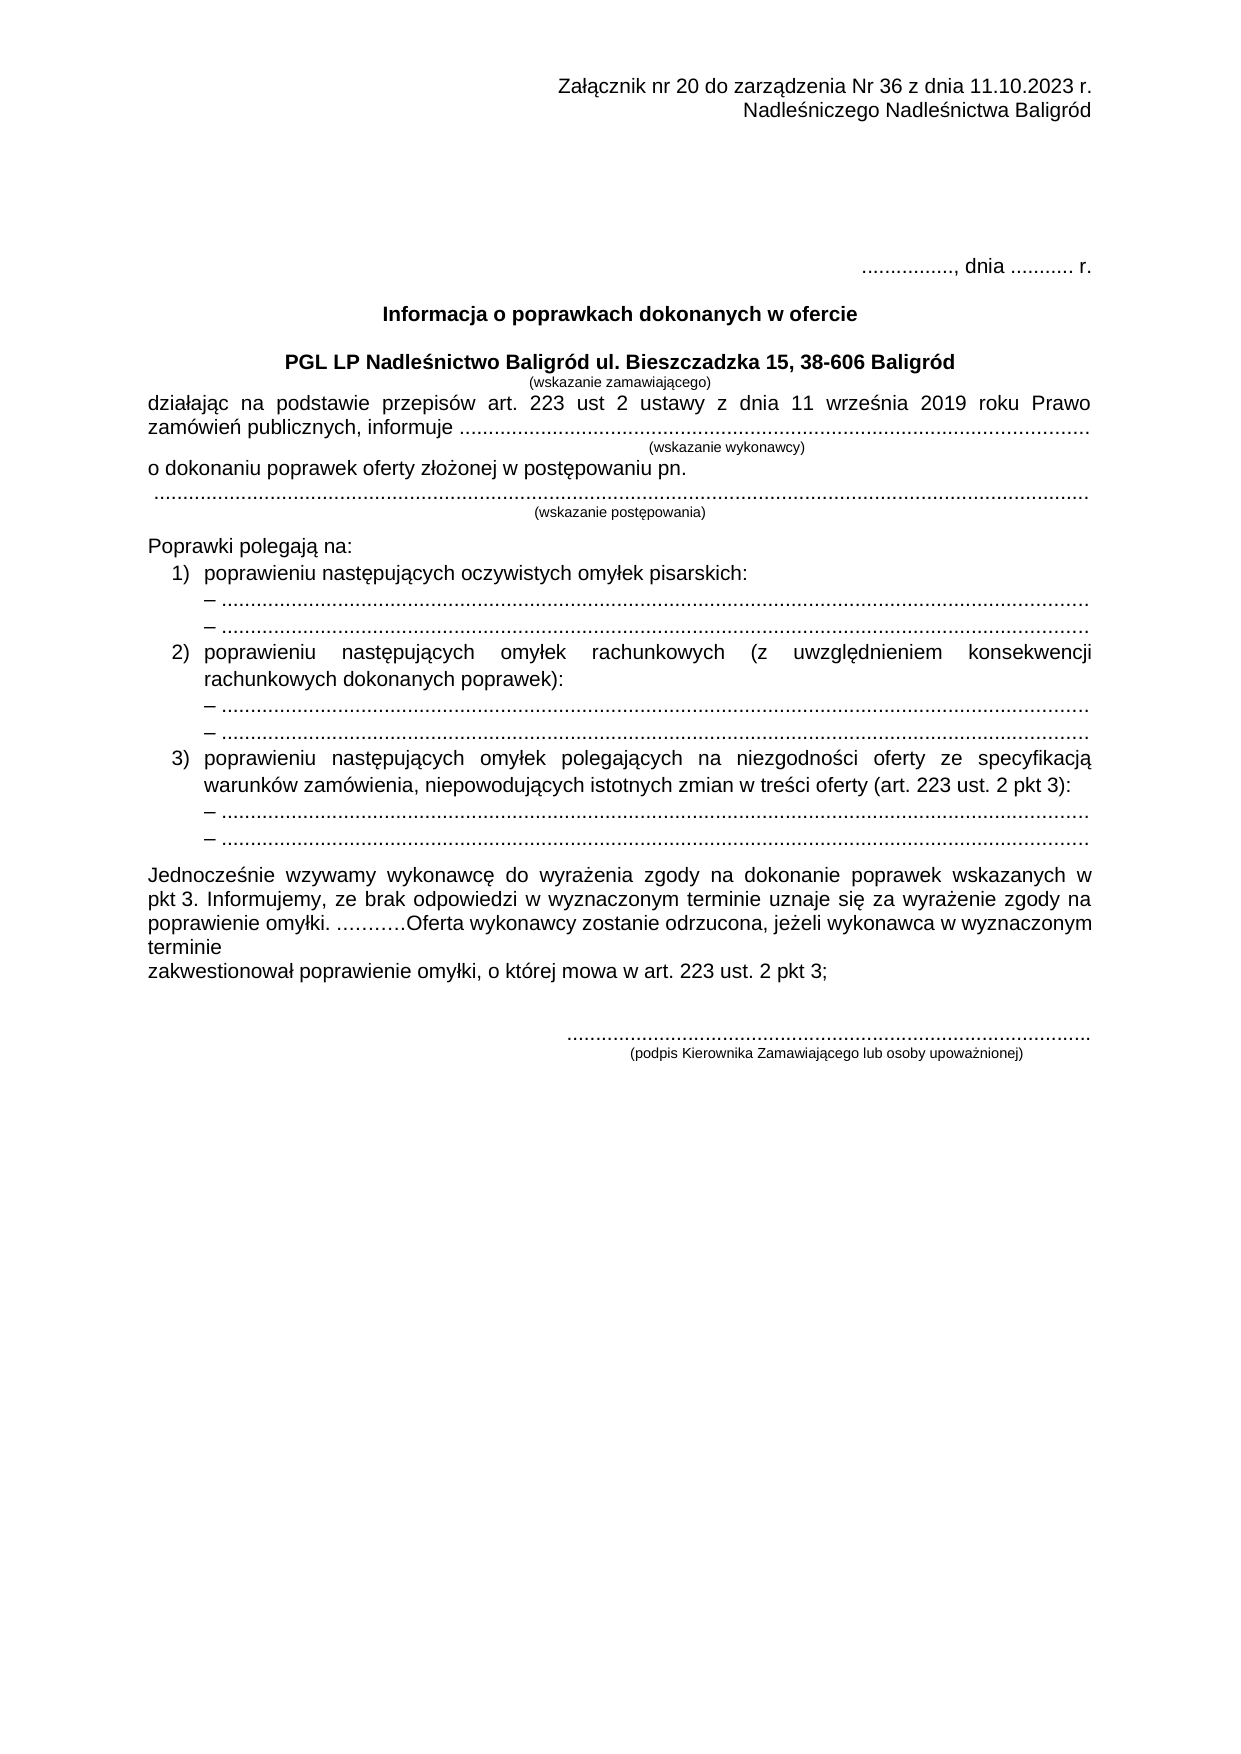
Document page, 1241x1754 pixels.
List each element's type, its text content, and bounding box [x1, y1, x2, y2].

text – [171, 585, 1093, 611]
text – [171, 611, 1093, 638]
text Informacja o poprawkach dokonanych w ofercie [159, 302, 1081, 326]
text 1) poprawieniu następujących oczywistych omyłek pisarskich: [171, 558, 1093, 585]
text zakwestionował poprawienie omyłki, o której mowa w art. 223 ust. 2 pkt 3; [148, 959, 1092, 983]
text 2) poprawieniu następujących omyłek rachunkowych (z uwzględnieniem konsekwencji rachunkowych dokonanych poprawek): [171, 638, 1093, 691]
text (wskazanie zamawiającego) [148, 374, 1092, 391]
text ................, dnia ........... r. [148, 254, 1092, 278]
text działając na podstawie przepisów art. 223 ust 2 ustawy z dnia 11 września 2019 roku Prawo zamówień publicznych, informuje [148, 391, 1092, 439]
text ........................................................................................... [148, 1021, 1092, 1045]
text (wskazanie postępowania) [148, 503, 1092, 520]
text – [171, 717, 1093, 743]
text (wskazanie wykonawcy) [148, 439, 1092, 456]
text (podpis Kierownika Zamawiającego lub osoby upoważnionej) [561, 1045, 1092, 1062]
text Jednocześnie wzywamy wykonawcę do wyrażenia zgody na dokonanie poprawek wskazanych w pkt 3. Informujemy, ze brak odpowiedzi w wyznaczonym terminie uznaje się za wyrażenie zgody na poprawienie omyłki. Oferta wykonawcy zostanie odrzucona, jeżeli wykonawca w wyznaczonym terminie [148, 863, 1092, 959]
text Poprawki polegają na: [148, 534, 1092, 558]
text – [171, 691, 1093, 717]
text – [171, 796, 1093, 823]
text o dokonaniu poprawek oferty złożonej w postępowaniu pn. [148, 456, 1092, 479]
text 3) poprawieniu następujących omyłek polegających na niezgodności oferty ze specyfikacją warunków zamówienia, niepowodujących istotnych zmian w treści oferty (art. 223 ust. 2 pkt 3): [171, 743, 1093, 796]
text PGL LP Nadleśnictwo Baligród ul. Bieszczadzka 15, 38-606 Baligród [148, 350, 1092, 374]
text – [171, 823, 1093, 849]
